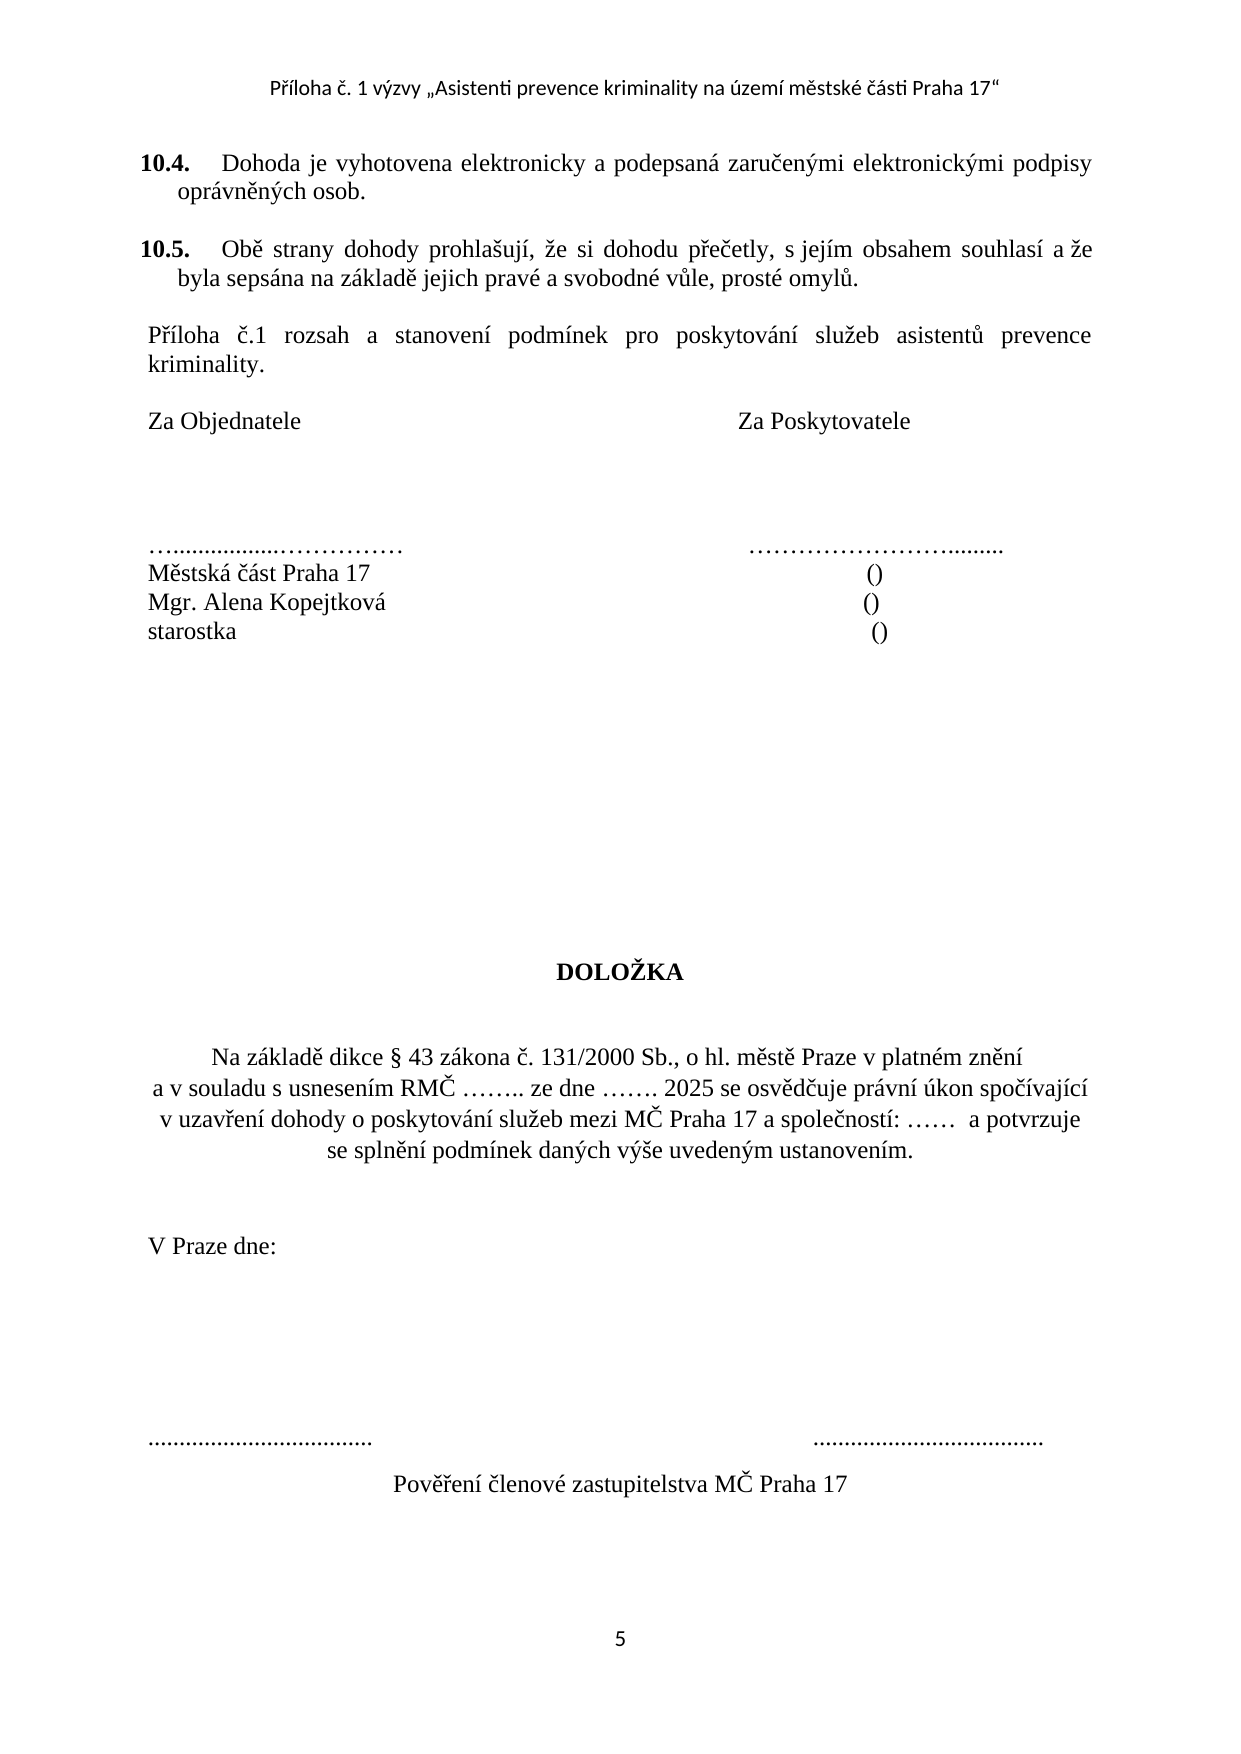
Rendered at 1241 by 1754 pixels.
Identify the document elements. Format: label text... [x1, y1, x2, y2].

text Na základě dikce § 43 zákona č. 131/2000 Sb., o hl. městě Praze v platném znění a v souladu s usnesením RMČ …….. ze dne ……. 2025 se osvědčuje právní úkon spočívající v uzavření dohody o poskytování služeb mezi MČ Praha 17 a společností: …… a potvrzuje se splnění podmínek daných výše uvedeným ustanovením. [148, 1042, 1093, 1164]
text Za Objednatele Za Poskytovatele [148, 406, 1093, 435]
text DOLOŽKA [148, 957, 1093, 986]
text V Praze dne: [148, 1231, 1093, 1259]
text Pověření členové zastupitelstva MČ Praha 17 [148, 1469, 1093, 1498]
text Mgr. Alena Kopejtková () [148, 587, 1093, 616]
list Dohoda je vyhotovena elektronicky a podepsaná zaručenými elektronickými podpisy oprávněných osob. [140, 148, 1093, 205]
text ….................…………… ……………………......... [148, 530, 1093, 558]
text .................................... ..................................... [148, 1422, 1093, 1450]
text Městská část Praha 17 () [148, 558, 1093, 587]
list Obě strany dohody prohlašují, že si dohodu přečetly, s jejím obsahem souhlasí a že byla sepsána na základě jejich pravé a svobodné vůle, prosté omylů. [140, 234, 1093, 291]
text starostka () [148, 616, 1093, 645]
text Příloha č.1 rozsah a stanovení podmínek pro poskytování služeb asistentů prevence kriminality. [148, 320, 1093, 378]
